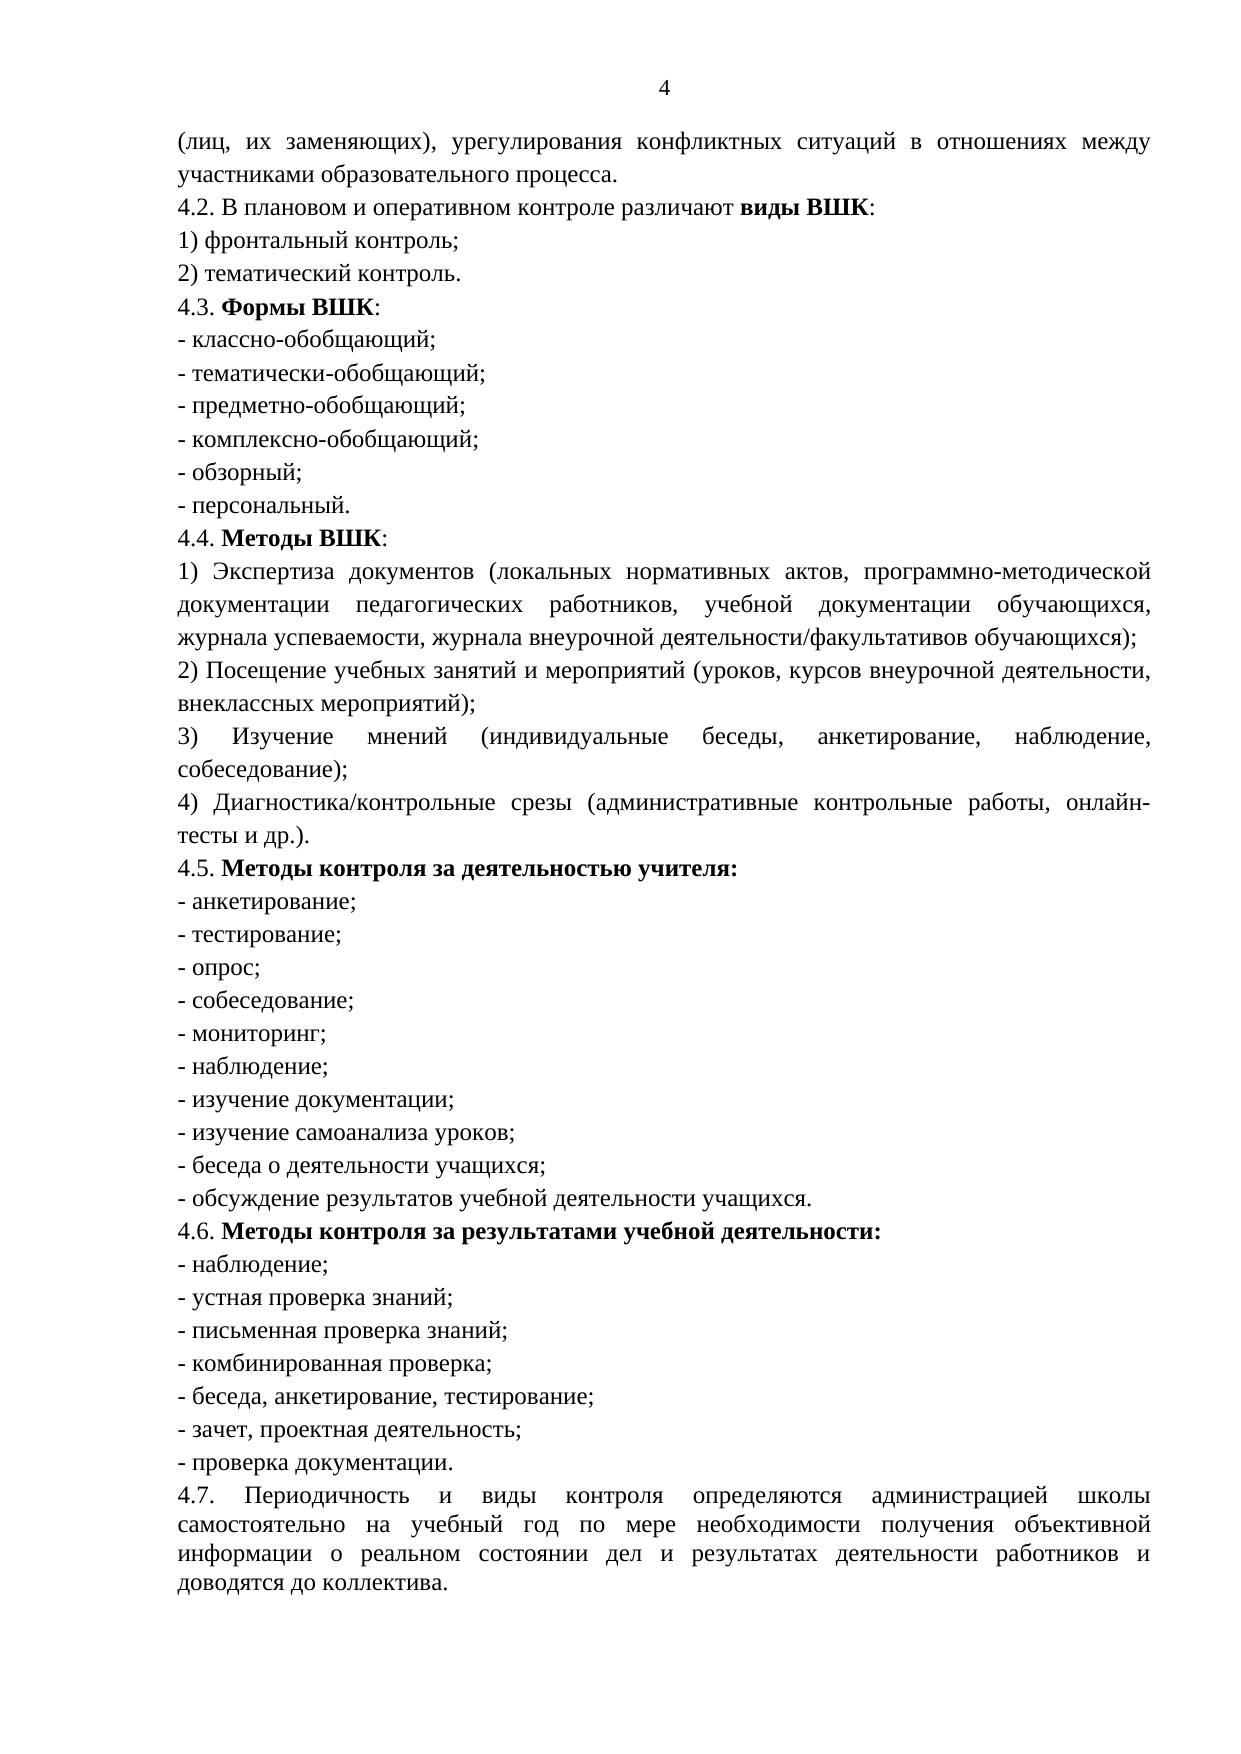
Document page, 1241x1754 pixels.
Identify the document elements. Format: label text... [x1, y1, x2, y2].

text - персональный. [177, 490, 1152, 518]
text - обзорный; [177, 457, 1152, 485]
text - беседа, анкетирование, тестирование; [177, 1381, 1152, 1410]
text - наблюдение; [177, 1051, 1152, 1080]
text - тематически-обобщающий; [177, 358, 1152, 386]
text - проверка документации. [177, 1447, 1152, 1476]
text - обсуждение результатов учебной деятельности учащихся. [177, 1183, 1152, 1212]
text - изучение самоанализа уроков; [177, 1117, 1152, 1146]
text - комбинированная проверка; [177, 1348, 1152, 1377]
text - изучение документации; [177, 1084, 1152, 1113]
text 2) Посещение учебных занятий и мероприятий (уроков, курсов внеурочной деятельности, внеклассных мероприятий); [177, 655, 1152, 717]
text - устная проверка знаний; [177, 1282, 1152, 1311]
text 3) Изучение мнений (индивидуальные беседы, анкетирование, наблюдение, собеседование); [177, 721, 1152, 783]
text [177, 126, 1152, 188]
text - беседа о деятельности учащихся; [177, 1150, 1152, 1179]
text 4.7. Периодичность и виды контроля определяются администрацией школы самостоятельно на учебный год по мере необходимости получения объективной информации о реальном состоянии дел и результатах деятельности работников и доводятся до коллектива. [177, 1480, 1152, 1595]
text - анкетирование; [177, 886, 1152, 915]
text 2) тематический контроль. [177, 258, 1152, 287]
text - собеседование; [177, 985, 1152, 1014]
text 1) Экспертиза документов (локальных нормативных актов, программно-методической документации педагогических работников, учебной документации обучающихся, журнала успеваемости, журнала внеурочной деятельности/факультативов обучающихся); [177, 556, 1152, 651]
text - предметно-обобщающий; [177, 391, 1152, 419]
text - наблюдение; [177, 1249, 1152, 1278]
text - опрос; [177, 952, 1152, 981]
text - зачет, проектная деятельность; [177, 1414, 1152, 1443]
text - письменная проверка знаний; [177, 1315, 1152, 1344]
text 1) фронтальный контроль; [177, 226, 1152, 254]
text 4.2. В плановом и оперативном контроле различают виды ВШК: [177, 192, 1152, 221]
text - тестирование; [177, 919, 1152, 948]
text 4.3. Формы ВШК: [177, 292, 1152, 320]
text 4.4. Методы ВШК: [177, 523, 1152, 551]
text 4.6. Методы контроля за результатами учебной деятельности: [177, 1216, 1152, 1245]
text - классно-обобщающий; [177, 324, 1152, 353]
text - комплексно-обобщающий; [177, 424, 1152, 452]
text 4.5. Методы контроля за деятельностью учителя: [177, 853, 1152, 882]
text - мониторинг; [177, 1018, 1152, 1047]
text 4) Диагностика/контрольные срезы (административные контрольные работы, онлайн-тесты и др.). [177, 787, 1152, 849]
